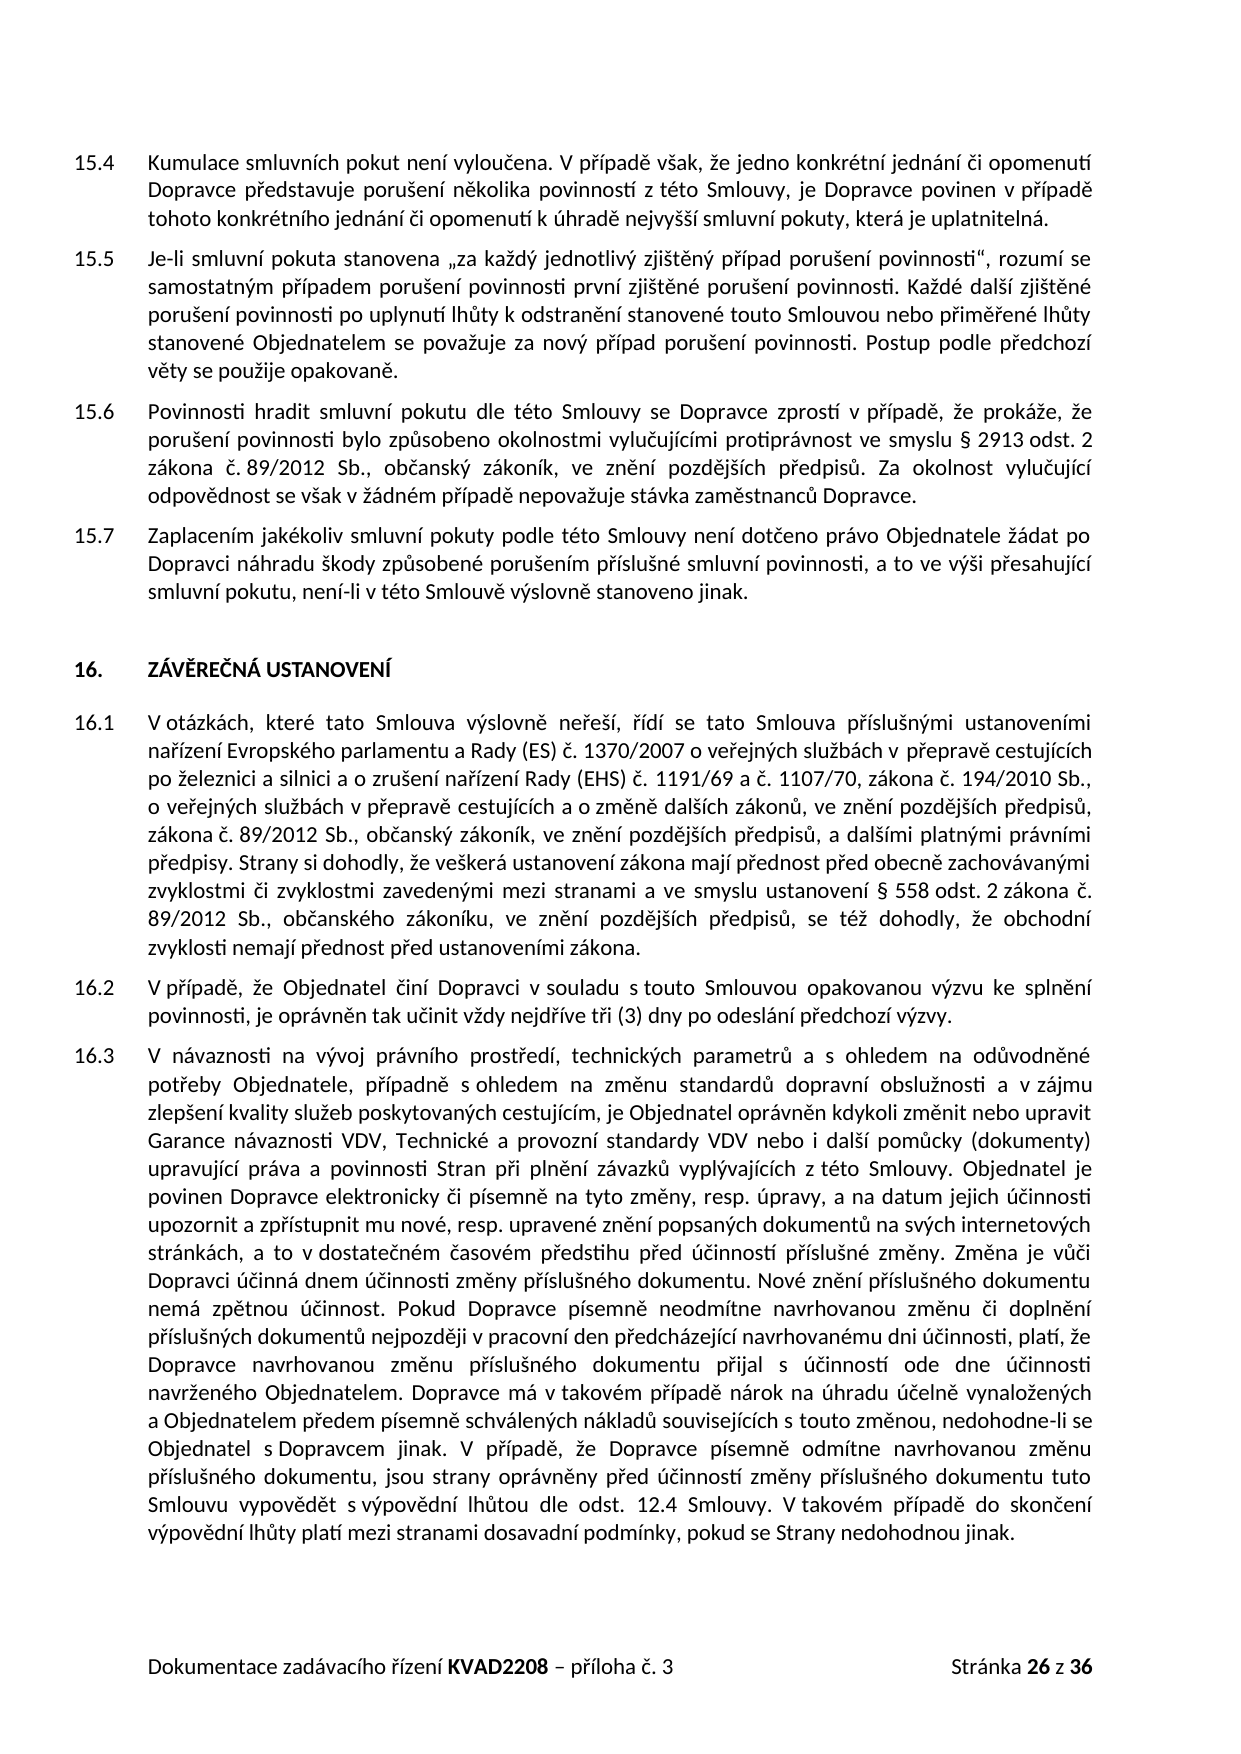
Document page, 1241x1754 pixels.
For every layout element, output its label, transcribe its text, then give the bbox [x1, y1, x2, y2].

text Povinnosti hradit smluvní pokutu dle této Smlouvy se Dopravce zprostí v případě, že prokáže, že porušení povinnosti bylo způsobeno okolnostmi vylučujícími protiprávnost ve smyslu § 2913 odst. 2 zákona č. 89/2012 Sb., občanský zákoník, ve znění pozdějších předpisů. Za okolnost vylučující odpovědnost se však v žádném případě nepovažuje stávka zaměstnanců Dopravce. [74, 397, 1093, 509]
text V návaznosti na vývoj právního prostředí, technických parametrů a s ohledem na odůvodněné potřeby Objednatele, případně s ohledem na změnu standardů dopravní obslužnosti a v zájmu zlepšení kvality služeb poskytovaných cestujícím, je Objednatel oprávněn kdykoli změnit nebo upravit Garance návaznosti VDV, Technické a provozní standardy VDV nebo i další pomůcky (dokumenty) upravující práva a povinnosti Stran při plnění závazků vyplývajících z této Smlouvy. Objednatel je povinen Dopravce elektronicky či písemně na tyto změny, resp. úpravy, a na datum jejich účinnosti upozornit a zpřístupnit mu nové, resp. upravené znění popsaných dokumentů na svých internetových stránkách, a to v dostatečném časovém předstihu před účinností příslušné změny. Změna je vůči Dopravci účinná dnem účinnosti změny příslušného dokumentu. Nové znění příslušného dokumentu nemá zpětnou účinnost. Pokud Dopravce písemně neodmítne navrhovanou změnu či doplnění příslušných dokumentů nejpozději v pracovní den předcházející navrhovanému dni účinnosti, platí, že Dopravce navrhovanou změnu příslušného dokumentu přijal s účinností ode dne účinnosti navrženého Objednatelem. Dopravce má v takovém případě nárok na úhradu účelně vynaložených a Objednatelem předem písemně schválených nákladů souvisejících s touto změnou, nedohodne-li se Objednatel s Dopravcem jinak. V případě, že Dopravce písemně odmítne navrhovanou změnu příslušného dokumentu, jsou strany oprávněny před účinností změny příslušného dokumentu tuto Smlouvu vypovědět s výpovědní lhůtou dle odst. 12.4 Smlouvy. V takovém případě do skončení výpovědní lhůty platí mezi stranami dosavadní podmínky, pokud se Strany nedohodnou jinak. [74, 1042, 1093, 1546]
text Zaplacením jakékoliv smluvní pokuty podle této Smlouvy není dotčeno právo Objednatele žádat po Dopravci náhradu škody způsobené porušením příslušné smluvní povinnosti, a to ve výši přesahující smluvní pokutu, není-li v této Smlouvě výslovně stanoveno jinak. [74, 521, 1093, 605]
text V případě, že Objednatel činí Dopravci v souladu s touto Smlouvou opakovanou výzvu ke splnění povinnosti, je oprávněn tak učinit vždy nejdříve tři (3) dny po odeslání předchozí výzvy. [74, 973, 1093, 1029]
subtitle Závěrečná ustanovení [74, 655, 1093, 683]
text Je-li smluvní pokuta stanovena „za každý jednotlivý zjištěný případ porušení povinnosti“, rozumí se samostatným případem porušení povinnosti první zjištěné porušení povinnosti. Každé další zjištěné porušení povinnosti po uplynutí lhůty k odstranění stanovené touto Smlouvou nebo přiměřené lhůty stanovené Objednatelem se považuje za nový případ porušení povinnosti. Postup podle předchozí věty se použije opakovaně. [74, 244, 1093, 384]
text Kumulace smluvních pokut není vyloučena. V případě však, že jedno konkrétní jednání či opomenutí Dopravce představuje porušení několika povinností z této Smlouvy, je Dopravce povinen v případě tohoto konkrétního jednání či opomenutí k úhradě nejvyšší smluvní pokuty, která je uplatnitelná. [74, 148, 1093, 232]
text V otázkách, které tato Smlouva výslovně neřeší, řídí se tato Smlouva příslušnými ustanoveními nařízení Evropského parlamentu a Rady (ES) č. 1370/2007 o veřejných službách v přepravě cestujících po železnici a silnici a o zrušení nařízení Rady (EHS) č. 1191/69 a č. 1107/70, zákona č. 194/2010 Sb., o veřejných službách v přepravě cestujících a o změně dalších zákonů, ve znění pozdějších předpisů, zákona č. 89/2012 Sb., občanský zákoník, ve znění pozdějších předpisů, a dalšími platnými právními předpisy. Strany si dohodly, že veškerá ustanovení zákona mají přednost před obecně zachovávanými zvyklostmi či zvyklostmi zavedenými mezi stranami a ve smyslu ustanovení § 558 odst. 2 zákona č. 89/2012 Sb., občanského zákoníku, ve znění pozdějších předpisů, se též dohodly, že obchodní zvyklosti nemají přednost před ustanoveními zákona. [74, 708, 1093, 961]
